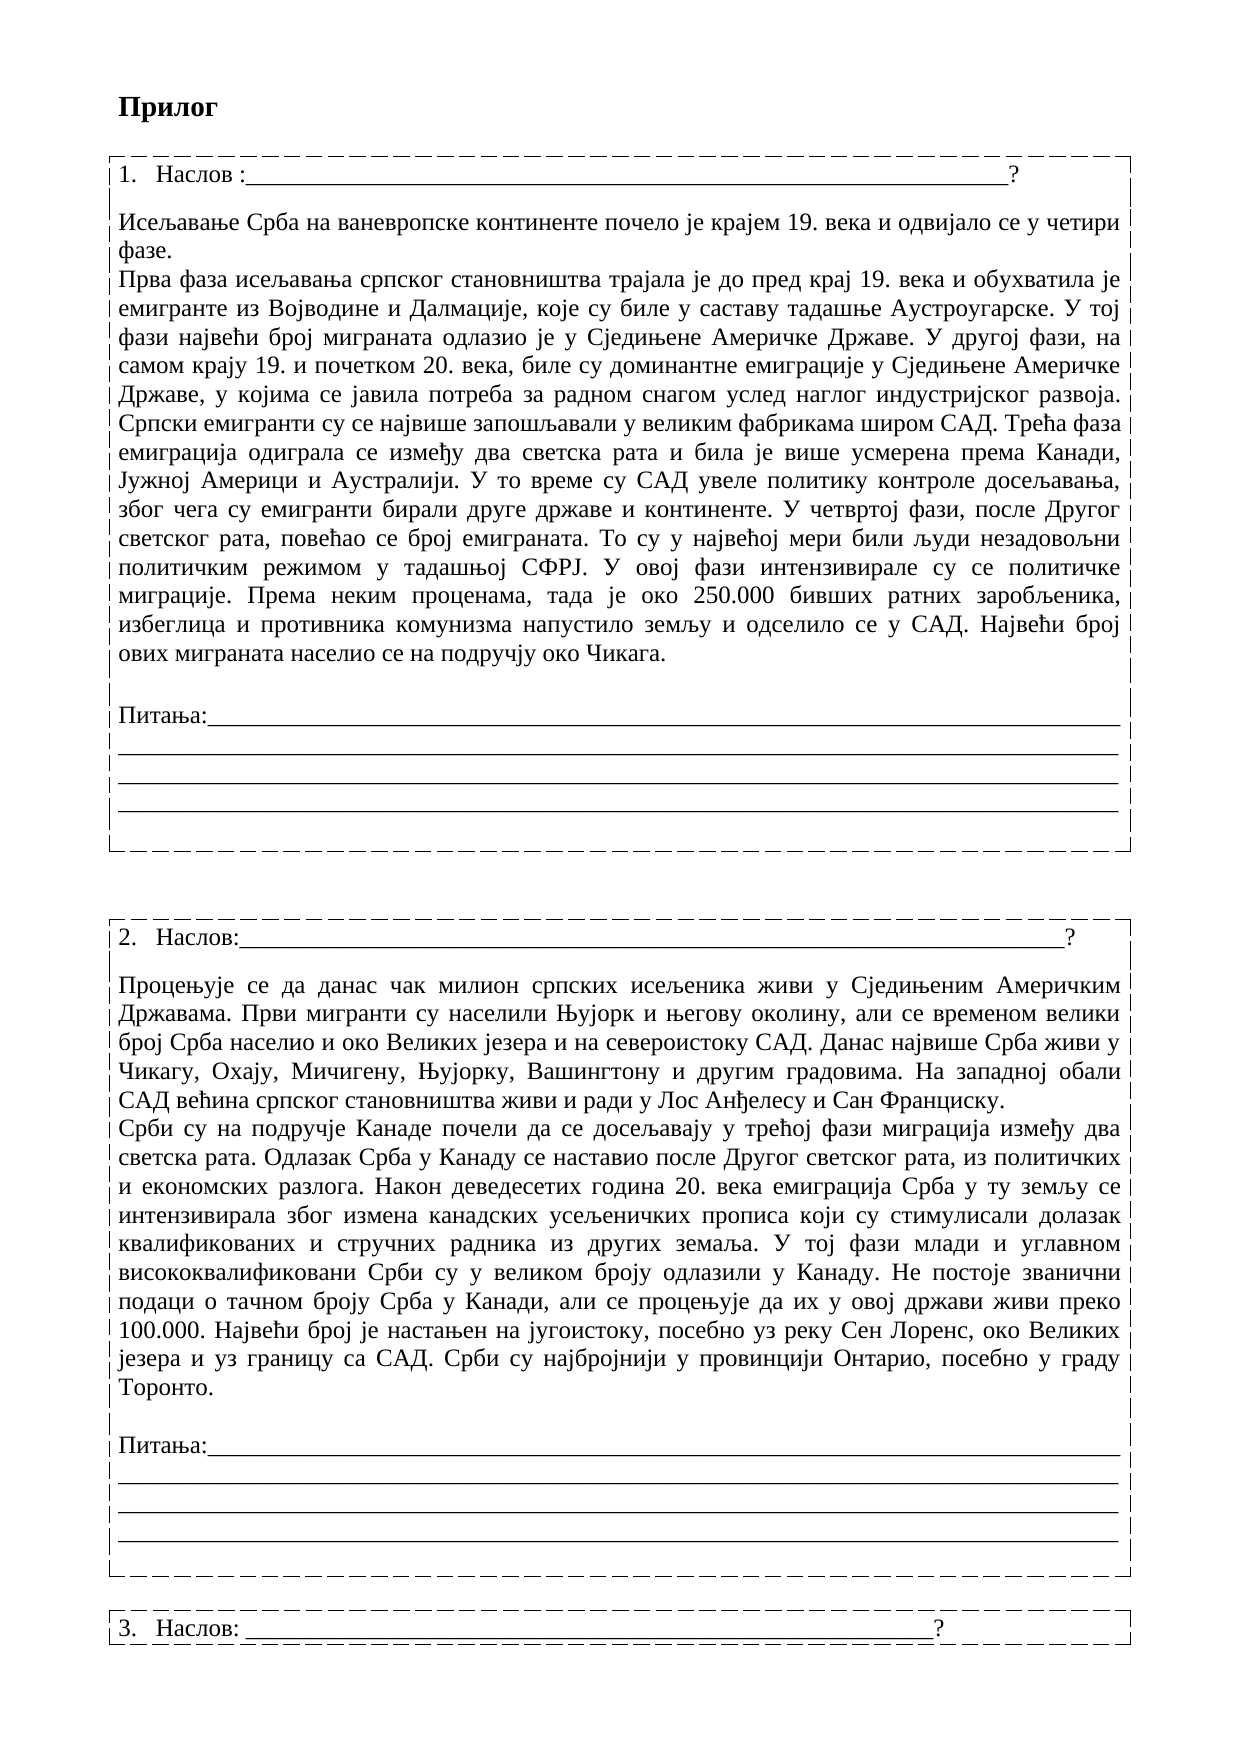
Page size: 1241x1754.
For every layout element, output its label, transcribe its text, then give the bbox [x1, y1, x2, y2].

text Прва фаза исељавања српског становништва трајала је до пред крај 19. века и обухватила је емигранте из Војводине и Далмације, које су биле у саставу тадашње Аустроугарске. У тој фази највећи број миграната одлазио је у Сједињене Америчке Државе. У другој фази, на самом крају 19. и почетком 20. века, биле су доминантне емиграције у Сједињене Америчке Државе, у којима се јавила потреба за радном снагом услед наглог индустријског развоја. Српски емигранти су се највише запошљавали у великим фабрикама широм САД. Трећа фаза емиграција одиграла се између два светска рата и била је више усмерена према Канади, Јужној Америци и Аустралији. У то време су САД увеле политику контроле досељавања, због чега су емигранти бирали друге државе и континенте. У четвртој фази, после Другог светског рата, повећао се број емиграната. То су у највећој мери били људи незадовољни политичким режимом у тадашњој СФРЈ. У овој фази интензивирале су се политичке миграције. Према неким проценама, тада је око 250.000 бивших ратних заробљеника, избеглица и противника комунизма напустило земљу и одселило се у САД. Највећи број ових миграната населио се на подручју око Чикага. [118, 264, 1122, 667]
text Прилог [118, 89, 1122, 122]
text Питања:_________________________________________________________________________________________________________________________________________________________________________________________________________________________________________________________________________________________________________________________ [118, 700, 1122, 815]
list Наслов: _______________________________________________________? [109, 1610, 1131, 1645]
text Исељавање Срба на ваневропске континенте почело је крајем 19. века и одвијало се у четири фазе. [109, 203, 1131, 264]
list Наслов:__________________________________________________________________? [109, 919, 1131, 951]
list Наслов :_____________________________________________________________? [109, 156, 1131, 188]
text Питања:_________________________________________________________________________________________________________________________________________________________________________________________________________________________________________________________________________________________________________________________ [118, 1430, 1122, 1545]
text Процењује се да данас чак милион српских исељеника живи у Сједињеним Америчким Државама. Први мигранти су населили Њујорк и његову околину, али се временом велики број Срба населио и око Великих језера и на североистоку САД. Данас највише Срба живи у Чикагу, Охају, Мичигену, Њујорку, Вашингтону и другим градовима. На западној обали САД већина српског становништва живи и ради у Лос Анђелесу и Сан Франциску. [109, 967, 1131, 1113]
text Срби су на подручје Канаде почели да се досељавају у трећој фази миграција између два светска рата. Одлазак Срба у Канаду се наставио после Другог светског рата, из политичких и економских разлога. Након деведесетих година 20. века емиграција Срба у ту земљу се интензивирала због измена канадских усељеничких прописа који су стимулисали долазак квалификованих и стручних радника из других земаља. У тој фази млади и углавном висококвалификовани Срби су у великом броју одлазили у Канаду. Не постоје званични подаци о тачном броју Срба у Канади, али се процењује да их у овој држави живи преко 100.000. Највећи број је настањен на југоистоку, посебно уз реку Сен Лоренс, око Великих језера и уз границу са САД. Срби су најбројнији у провинцији Онтарио, посебно у граду Торонто. [118, 1113, 1122, 1401]
